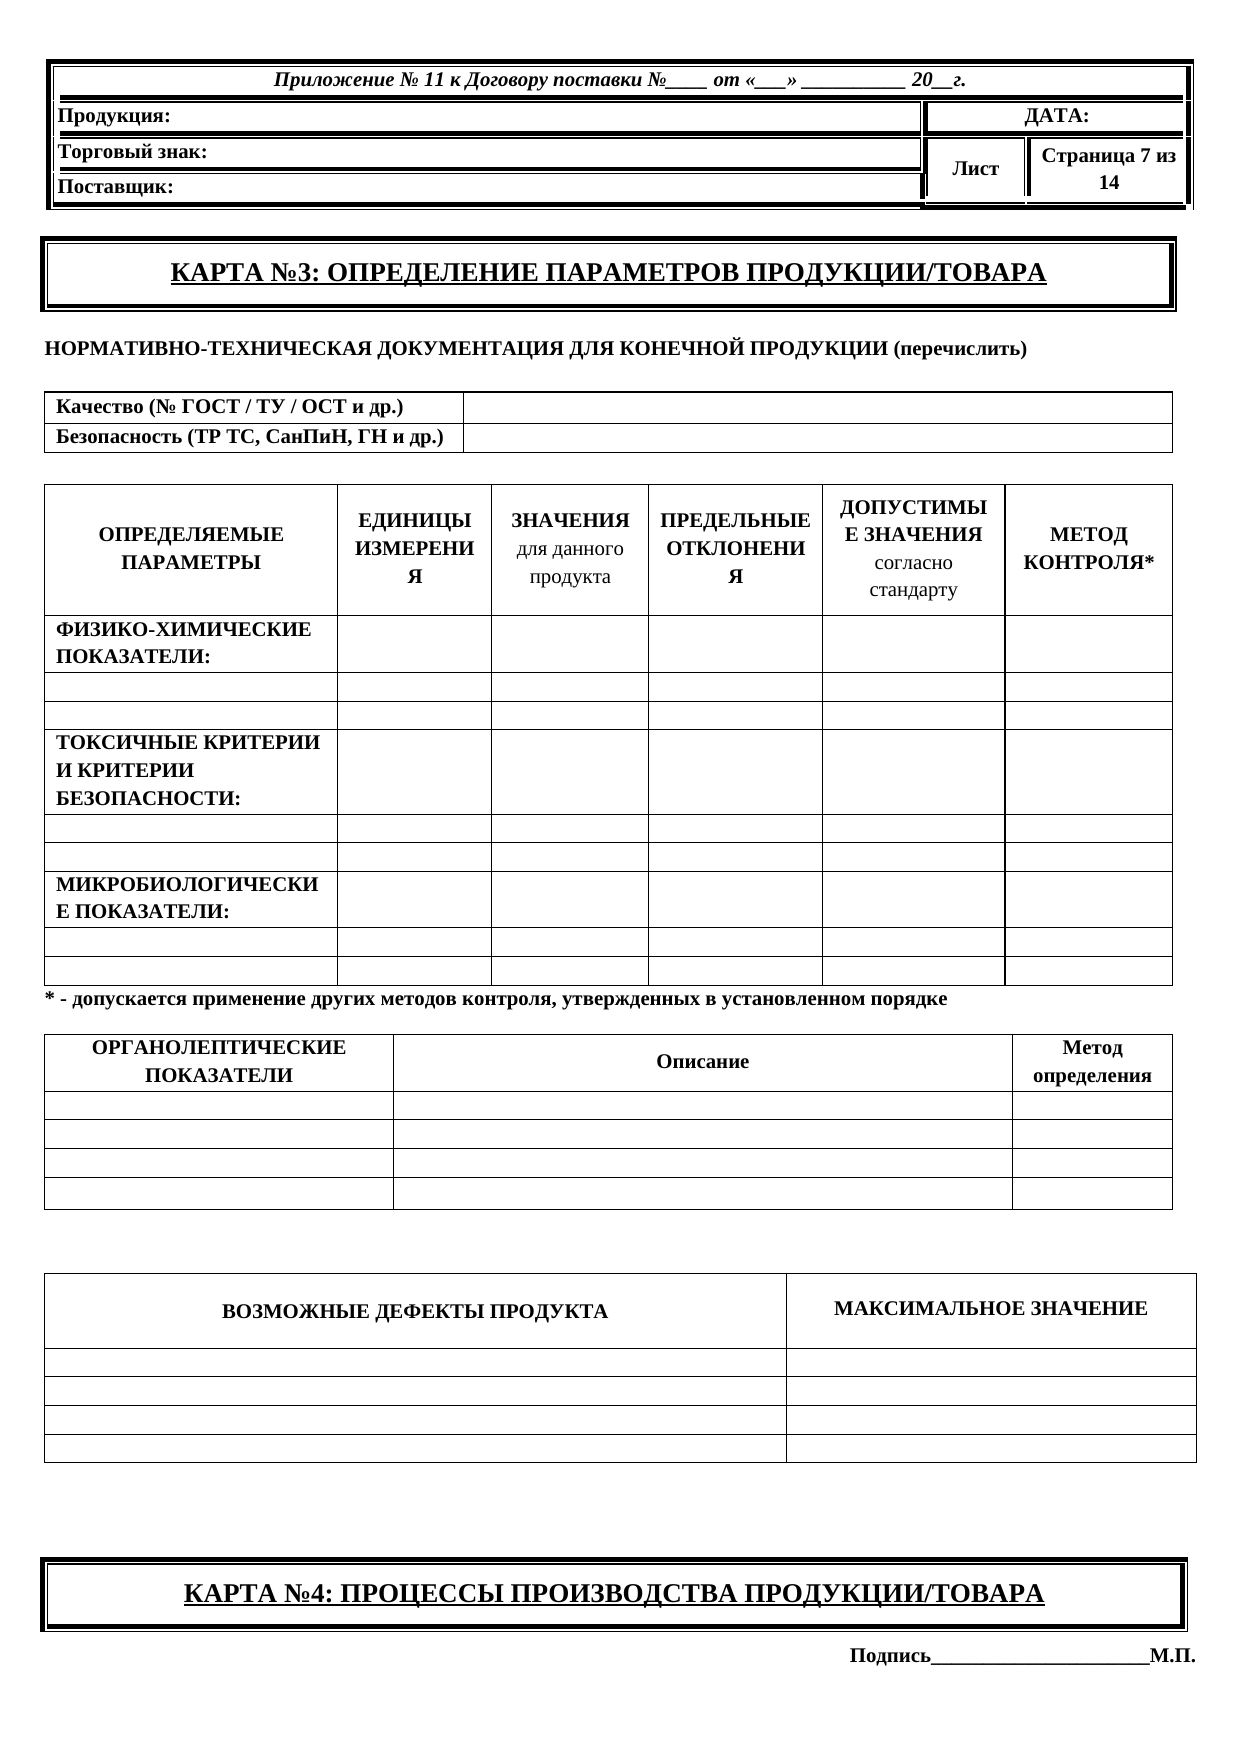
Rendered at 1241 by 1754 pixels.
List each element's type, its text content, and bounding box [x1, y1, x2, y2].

table_header ОРГАНОЛЕПТИЧЕСКИЕ ПОКАЗАТЕЛИ [45, 1035, 393, 1091]
table_cell Безопасность (ТР ТС, СанПиН, ГН и др.) [45, 424, 463, 452]
table_cell [787, 1406, 1196, 1433]
table_cell [787, 1435, 1196, 1462]
table_header Описание [394, 1035, 1012, 1091]
table_cell [45, 1406, 786, 1433]
table_cell [394, 1149, 1012, 1177]
text НОРМАТИВНО-ТЕХНИЧЕСКАЯ ДОКУМЕНТАЦИЯ ДЛЯ КОНЕЧНОЙ ПРОДУКЦИИ (перечислить) [44, 336, 1196, 360]
text * - допускается применение других методов контроля, утвержденных в установленном порядке [44, 986, 1196, 1010]
table_cell [45, 702, 337, 729]
table_cell [649, 673, 822, 701]
table_cell МИКРОБИОЛОГИЧЕСКИЕ ПОКАЗАТЕЛИ: [45, 872, 337, 927]
table_cell [649, 702, 822, 729]
table_cell [45, 843, 337, 871]
table_cell [649, 815, 822, 842]
table_header Качество (№ ГОСТ / ТУ / ОСТ и др.) [45, 393, 463, 423]
table_cell [394, 1178, 1012, 1208]
table_cell [1006, 730, 1172, 813]
table_header МАКСИМАЛЬНОЕ ЗНАЧЕНИЕ [787, 1274, 1196, 1348]
table_cell [1006, 702, 1172, 729]
table_header КАРТА №4: ПРОЦЕССЫ ПРОИЗВОДСТВА ПРОДУКЦИИ/ТОВАРА [48, 1565, 1180, 1624]
table_header ОПРЕДЕЛЯЕМЫЕ ПАРАМЕТРЫ [45, 485, 337, 615]
table_cell [1013, 1120, 1172, 1148]
table_cell [45, 815, 337, 842]
table_cell [823, 815, 1004, 842]
table_cell [464, 424, 1172, 452]
table_cell [45, 1120, 393, 1148]
table_cell [1013, 1178, 1172, 1208]
table_cell [823, 843, 1004, 871]
table_cell [338, 730, 491, 813]
table_cell [649, 872, 822, 927]
table_cell [649, 928, 822, 956]
table_cell [338, 702, 491, 729]
table_cell [492, 957, 648, 984]
table_cell [45, 1349, 786, 1376]
table_cell [823, 957, 1004, 984]
table_cell [1006, 957, 1172, 984]
table_cell ФИЗИКО-ХИМИЧЕСКИЕ ПОКАЗАТЕЛИ: [45, 616, 337, 672]
table_header ЕДИНИЦЫ ИЗМЕРЕНИЯ [338, 485, 491, 615]
table_cell [492, 673, 648, 701]
table_cell [45, 1435, 786, 1462]
table_cell [1006, 673, 1172, 701]
table_cell [492, 702, 648, 729]
table_header КАРТА №3: ОПРЕДЕЛЕНИЕ ПАРАМЕТРОВ ПРОДУКЦИИ/ТОВАРА [48, 244, 1169, 304]
table_cell [649, 957, 822, 984]
table_header ЗНАЧЕНИЯ для данного продукта [492, 485, 648, 615]
table_header ДОПУСТИМЫЕ ЗНАЧЕНИЯ согласно стандарту [823, 485, 1004, 615]
table_cell [787, 1377, 1196, 1405]
table_cell [823, 702, 1004, 729]
table_cell [45, 673, 337, 701]
table_cell [1006, 616, 1172, 672]
table_cell [649, 843, 822, 871]
table_cell [338, 843, 491, 871]
table_cell [45, 957, 337, 984]
table_cell [394, 1092, 1012, 1119]
table_cell [492, 815, 648, 842]
table_cell [338, 872, 491, 927]
table_cell [823, 730, 1004, 813]
table_cell [338, 957, 491, 984]
table_cell [1013, 1092, 1172, 1119]
table_cell [45, 1092, 393, 1119]
table_cell ТОКСИЧНЫЕ КРИТЕРИИ И КРИТЕРИИ БЕЗОПАСНОСТИ: [45, 730, 337, 813]
table_cell [823, 673, 1004, 701]
table_cell [823, 872, 1004, 927]
table_header МЕТОД КОНТРОЛЯ* [1006, 485, 1172, 615]
table_cell [45, 1178, 393, 1208]
table_cell [823, 616, 1004, 672]
table_cell [338, 616, 491, 672]
table_cell [1006, 843, 1172, 871]
table_cell [492, 928, 648, 956]
table_cell [492, 843, 648, 871]
table_cell [394, 1120, 1012, 1148]
table_cell [787, 1349, 1196, 1376]
table_cell [1013, 1149, 1172, 1177]
table_cell [1006, 928, 1172, 956]
table_cell [649, 730, 822, 813]
table_cell [338, 928, 491, 956]
table_cell [45, 928, 337, 956]
table_cell [492, 872, 648, 927]
table_cell [338, 815, 491, 842]
table_cell [45, 1377, 786, 1405]
table_cell [823, 928, 1004, 956]
table_cell [492, 616, 648, 672]
table_header ВОЗМОЖНЫЕ ДЕФЕКТЫ ПРОДУКТА [45, 1274, 786, 1348]
table_cell [1006, 872, 1172, 927]
table_cell [492, 730, 648, 813]
table_cell [338, 673, 491, 701]
table_cell [649, 616, 822, 672]
table_cell [1006, 815, 1172, 842]
table_header Метод определения [1013, 1035, 1172, 1091]
table_cell [45, 1149, 393, 1177]
table_header [464, 393, 1172, 423]
table_header ПРЕДЕЛЬНЫЕ ОТКЛОНЕНИЯ [649, 485, 822, 615]
